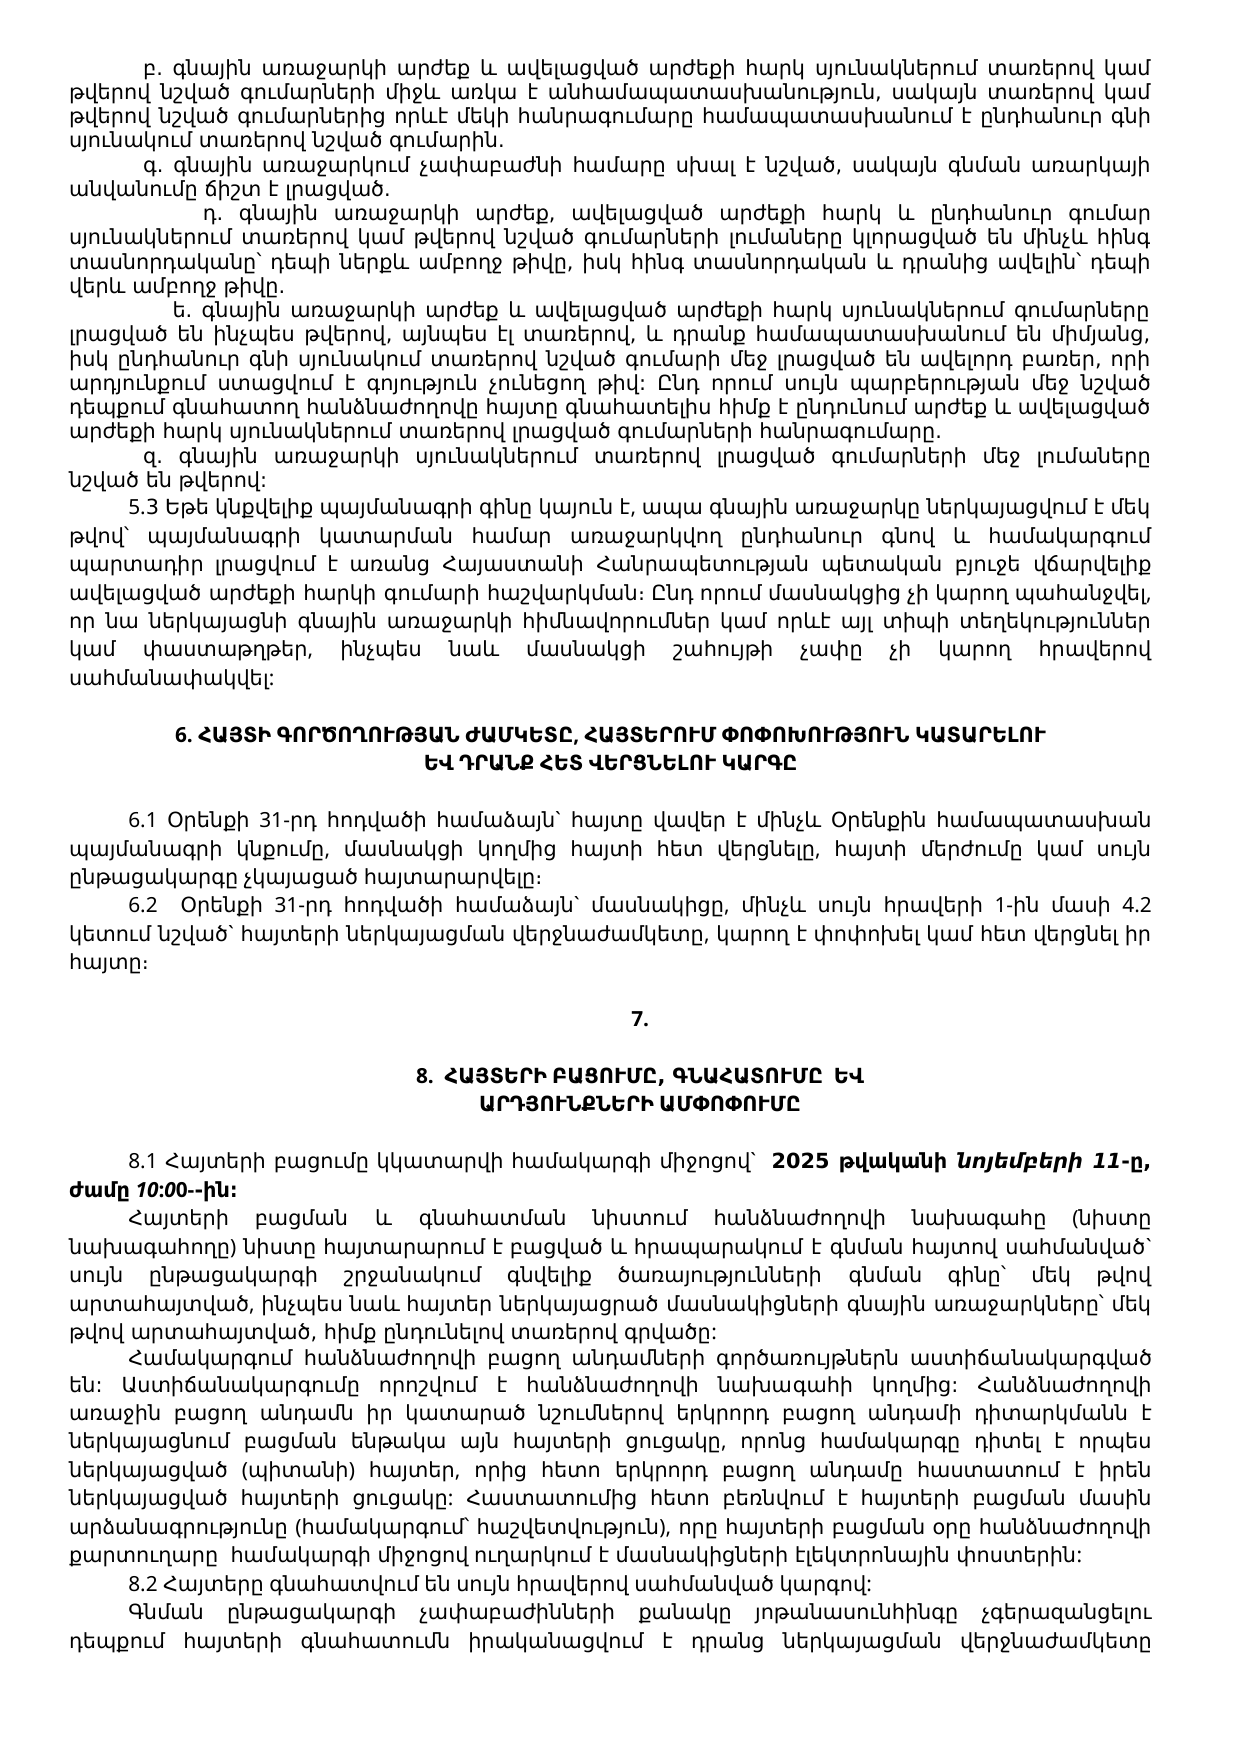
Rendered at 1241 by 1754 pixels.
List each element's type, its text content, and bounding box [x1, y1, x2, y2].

text ե. գնային առաջարկի արժեք և ավելացված արժեքի հարկ սյունակներում գումարները լրացված են ինչպես թվերով, այնպես էլ տառերով, և դրանք համապատասխանում են միմյանց, իսկ ընդհանուր գնի սյունակում տառերով նշված գումարի մեջ լրացված են ավելորդ բառեր, որի արդյունքում ստացվում է գոյություն չունեցող թիվ: Ընդ որում սույն պարբերության մեջ նշված դեպքում գնահատող հանձնաժողովը հայտը գնահատելիս հիմք է ընդունում արժեք և ավելացված արժեքի հարկ սյունակներում տառերով լրացված գումարների հանրագումարը. [69, 298, 1152, 444]
text զ. գնային առաջարկի սյունակներում տառերով լրացված գումարների մեջ լումաները նշված են թվերով: [69, 444, 1152, 492]
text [69, 1597, 1152, 1654]
text դ. գնային առաջարկի արժեք, ավելացված արժեքի հարկ և ընդհանուր գումար սյունակներում տառերով կամ թվերով նշված գումարների լումաները կլորացված են մինչև հինգ տասնորդականը՝ դեպի ներքև ամբողջ թիվը, իսկ հինգ տասնորդական և դրանից ավելին՝ դեպի վերև ամբողջ թիվը. [69, 201, 1152, 298]
text ԵՎ ԴՐԱՆՔ ՀԵՏ ՎԵՐՑՆԵԼՈՒ ԿԱՐԳԸ [69, 748, 1152, 777]
text Համակարգում հանձնաժողովի բացող անդամների գործառույթներն աստիճանակարգված են: Աստիճանակարգումը որոշվում է հանձնաժողովի նախագահի կողմից: Հանձնաժողովի առաջին բացող անդամն իր կատարած նշումներով երկրորդ բացող անդամի դիտարկմանն է ներկայացնում բացման ենթակա այն հայտերի ցուցակը, որոնց համակարգը դիտել է որպես ներկայացված (պիտանի) հայտեր, որից հետո երկրորդ բացող անդամը հաստատում է իրեն ներկայացված հայտերի ցուցակը: Հաստատումից հետո բեռնվում է հայտերի բացման մասին արձանագրությունը (համակարգում՝ հաշվետվություն), որը հայտերի բացման օրը հանձնաժողովի քարտուղարը համակարգի միջոցով ուղարկում է մասնակիցների էլեկտրոնային փոստերին: [69, 1346, 1152, 1569]
text 8.1 Հայտերի բացումը կկատարվի համակարգի միջոցով` 2025 թվականի նոյեմբերի 11-ը, ժամը 10:00--ին։ [69, 1146, 1152, 1203]
text 6.1 Օրենքի 31-րդ հոդվածի համաձայն` հայտը վավեր է մինչև Օրենքին համապատասխան պայմանագրի կնքումը, մասնակցի կողմից հայտի հետ վերցնելը, հայտի մերժումը կամ սույն ընթացակարգը չկայացած հայտարարվելը։ [69, 805, 1152, 891]
text 5.3 Եթե կնքվելիք պայմանագրի գինը կայուն է, ապա գնային առաջարկը ներկայացվում է մեկ թվով՝ պայմանագրի կատարման համար առաջարկվող ընդհանուր գնով և համակարգում պարտադիր լրացվում է առանց Հայաստանի Հանրապետության պետական բյուջե վճարվելիք ավելացված արժեքի հարկի գումարի հաշվարկման։ Ընդ որում մասնակցից չի կարող պահանջվել, որ նա ներկայացնի գնային առաջարկի հիմնավորումներ կամ որևէ այլ տիպի տեղեկություններ կամ փաստաթղթեր, ինչպես նաև մասնակցի շահույթի չափը չի կարող հրավերով սահմանափակվել: [69, 492, 1152, 691]
text 7. [69, 1004, 1152, 1033]
text 8. ՀԱՅՏԵՐԻ ԲԱՑՈՒՄԸ, ԳՆԱՀԱՏՈՒՄԸ ԵՎ [69, 1061, 1152, 1089]
text 6.2 Օրենքի 31-րդ հոդվածի համաձայն` մասնակիցը, մինչև սույն հրավերի 1-ին մասի 4.2 կետում նշված` հայտերի ներկայացման վերջնաժամկետը, կարող է փոփոխել կամ հետ վերցնել իր հայտը։ [69, 891, 1152, 976]
text գ. գնային առաջարկում չափաբաժնի համարը սխալ է նշված, սակայն գնման առարկայի անվանումը ճիշտ է լրացված. [69, 153, 1152, 201]
text բ. գնային առաջարկի արժեք և ավելացված արժեքի հարկ սյունակներում տառերով կամ թվերով նշված գումարների միջև առկա է անհամապատասխանություն, սակայն տառերով կամ թվերով նշված գումարներից որևէ մեկի հանրագումարը համապատասխանում է ընդհանուր գնի սյունակում տառերով նշված գումարին. [69, 56, 1152, 153]
text 6. ՀԱՅՏԻ ԳՈՐԾՈՂՈՒԹՅԱՆ ԺԱՄԿԵՏԸ, ՀԱՅՏԵՐՈՒՄ ՓՈՓՈԽՈՒԹՅՈՒՆ ԿԱՏԱՐԵԼՈՒ [69, 720, 1152, 748]
text Հայտերի բացման և գնահատման նիստում հանձնաժողովի նախագահը (նիստը նախագահողը) նիստը հայտարարում է բացված և հրապարակում է գնման հայտով սահմանված` սույն ընթացակարգի շրջանակում գնվելիք ծառայությունների գնման գինը՝ մեկ թվով արտահայտված, ինչպես նաև հայտեր ներկայացրած մասնակիցների գնային առաջարկները՝ մեկ թվով արտահայտված, հիմք ընդունելով տառերով գրվածը: [69, 1203, 1152, 1346]
text 8.2 Հայտերը գնահատվում են սույն հրավերով սահմանված կարգով: [69, 1569, 1152, 1597]
text ԱՐԴՅՈՒՆՔՆԵՐԻ ԱՄՓՈՓՈՒՄԸ [69, 1089, 1152, 1118]
